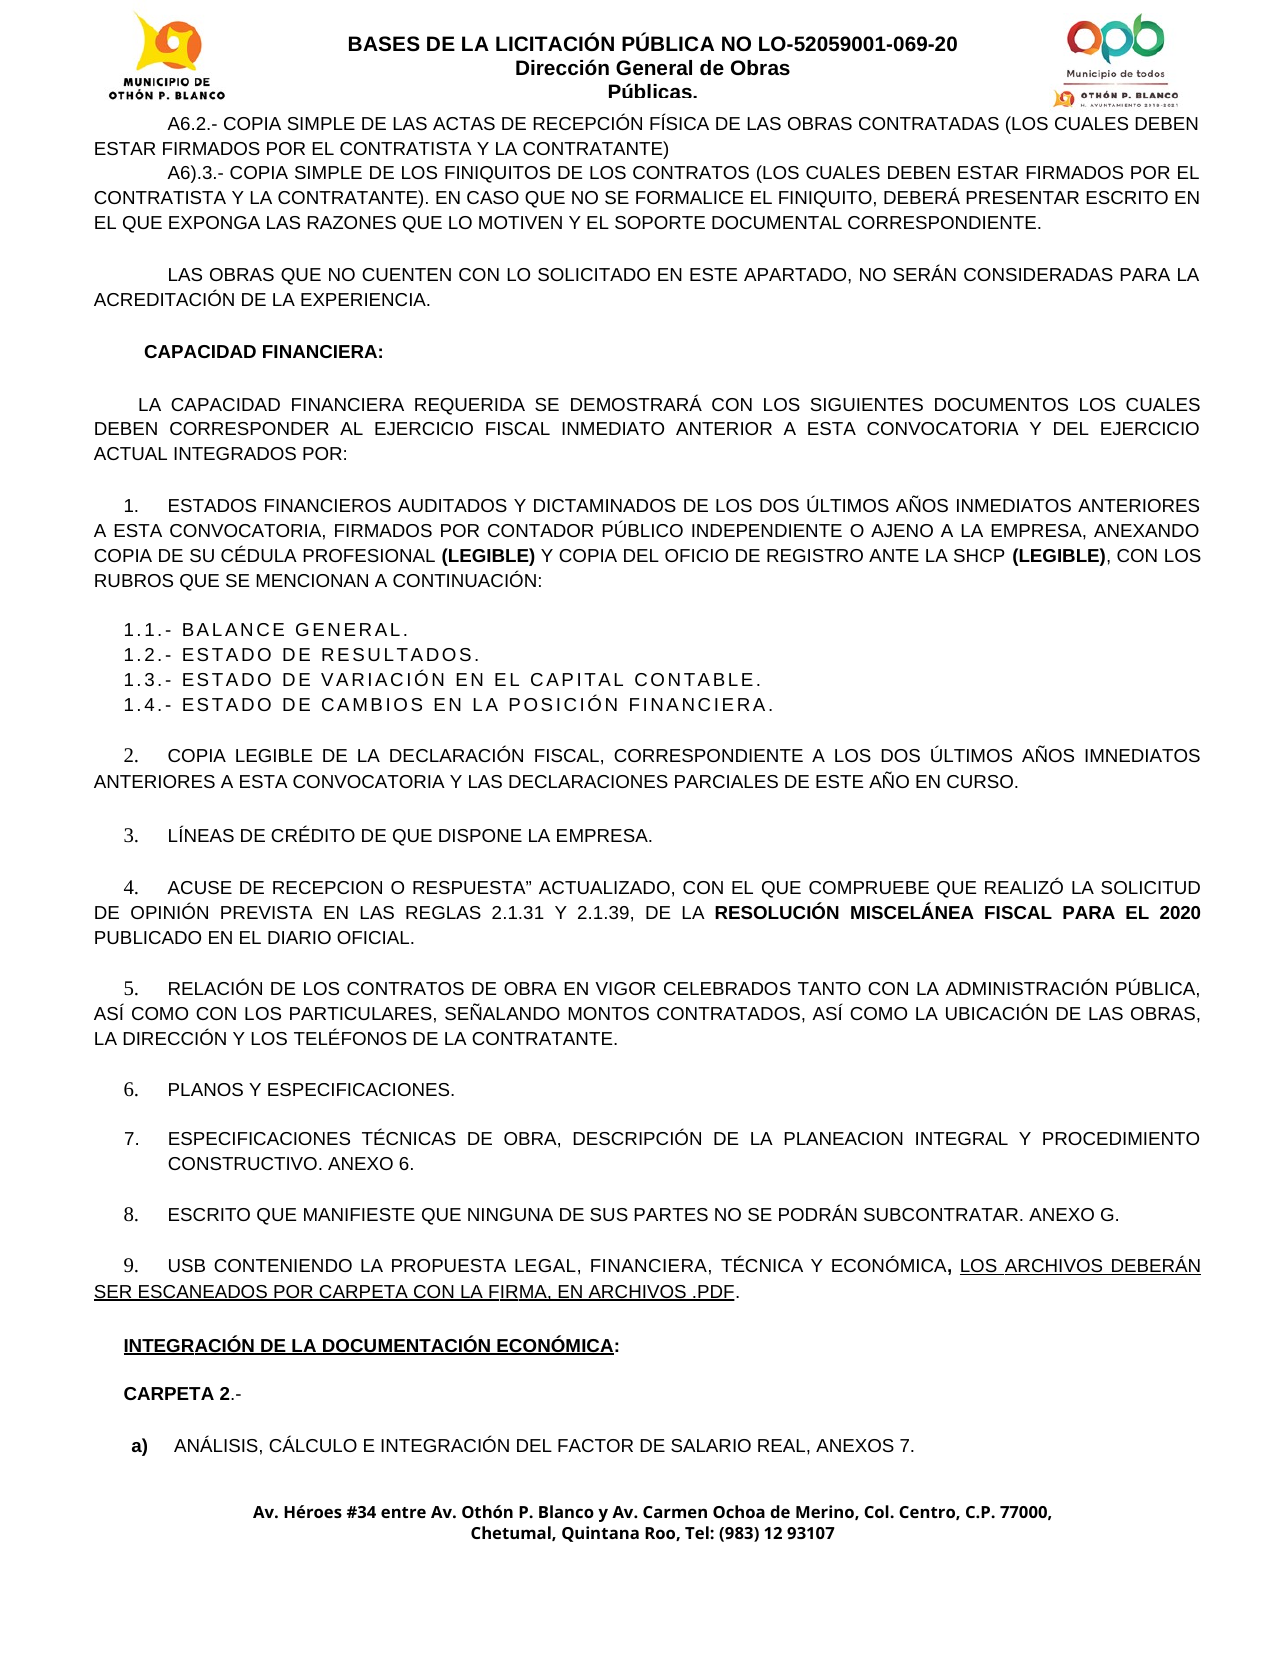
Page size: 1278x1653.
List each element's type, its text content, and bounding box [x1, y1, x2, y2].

list ESTADOS FINANCIEROS AUDITADOS Y DICTAMINADOS DE LOS DOS ÚLTIMOS AÑOS INMEDIATOS ANTERIORES A ESTA CONVOCATORIA, FIRMADOS POR CONTADOR PÚBLICO INDEPENDIENTE O AJENO A LA EMPRESA, ANEXANDO COPIA DE SU CÉDULA PROFESIONAL (LEGIBLE) Y COPIA DEL OFICIO DE REGISTRO ANTE LA SHCP (LEGIBLE), CON LOS RUBROS QUE SE MENCIONAN A CONTINUACIÓN: [94, 495, 1201, 591]
list 1.1.- BALANCE GENERAL. [94, 619, 1201, 641]
text A6.2.- COPIA SIMPLE DE LAS ACTAS DE RECEPCIÓN FÍSICA DE LAS OBRAS CONTRATADAS (LOS CUALES DEBEN ESTAR FIRMADOS POR EL CONTRATISTA Y LA CONTRATANTE) [94, 112, 1201, 159]
list RELACIÓN DE LOS CONTRATOS DE OBRA EN VIGOR CELEBRADOS TANTO CON LA ADMINISTRACIÓN PÚBLICA, ASÍ COMO CON LOS PARTICULARES, SEÑALANDO MONTOS CONTRATADOS, ASÍ COMO LA UBICACIÓN DE LAS OBRAS, LA DIRECCIÓN Y LOS TELÉFONOS DE LA CONTRATANTE. [94, 976, 1201, 1049]
list COPIA LEGIBLE DE LA DECLARACIÓN FISCAL, CORRESPONDIENTE A LOS DOS ÚLTIMOS AÑOS IMNEDIATOS ANTERIORES A ESTA CONVOCATORIA Y LAS DECLARACIONES PARCIALES DE ESTE AÑO EN CURSO. [94, 743, 1201, 792]
text CAPACIDAD FINANCIERA: [94, 341, 1201, 362]
list 1.4.- ESTADO DE CAMBIOS EN LA POSICIÓN FINANCIERA. [94, 694, 1201, 715]
text LA CAPACIDAD FINANCIERA REQUERIDA SE DEMOSTRARÁ CON LOS SIGUIENTES DOCUMENTOS LOS CUALES DEBEN CORRESPONDER AL EJERCICIO FISCAL INMEDIATO ANTERIOR A ESTA CONVOCATORIA Y DEL EJERCICIO ACTUAL INTEGRADOS POR: [94, 393, 1201, 464]
list LÍNEAS DE CRÉDITO DE QUE DISPONE LA EMPRESA. [94, 823, 1201, 847]
list ACUSE DE RECEPCION O RESPUESTA” ACTUALIZADO, CON EL QUE COMPRUEBE QUE REALIZÓ LA SOLICITUD DE OPINIÓN PREVISTA EN LAS REGLAS 2.1.31 Y 2.1.39, DE LA RESOLUCIÓN MISCELÁNEA FISCAL PARA EL 2020 PUBLICADO EN EL DIARIO OFICIAL. [94, 874, 1201, 948]
text CARPETA 2.- [94, 1383, 1201, 1404]
list ESCRITO QUE MANIFIESTE QUE NINGUNA DE SUS PARTES NO SE PODRÁN SUBCONTRATAR. ANEXO G. [94, 1202, 1201, 1226]
list PLANOS Y ESPECIFICACIONES. [94, 1076, 1201, 1101]
text LAS OBRAS QUE NO CUENTEN CON LO SOLICITADO EN ESTE APARTADO, NO SERÁN CONSIDERADAS PARA LA ACREDITACIÓN DE LA EXPERIENCIA. [94, 264, 1201, 310]
list 1.3.- ESTADO DE VARIACIÓN EN EL CAPITAL CONTABLE. [94, 669, 1201, 690]
text INTEGRACIÓN DE LA DOCUMENTACIÓN ECONÓMICA: [94, 1333, 1201, 1356]
list 1.2.- ESTADO DE RESULTADOS. [94, 644, 1201, 666]
picture [104, 0, 237, 112]
list ANÁLISIS, CÁLCULO E INTEGRACIÓN DEL FACTOR DE SALARIO REAL, ANEXOS 7. [131, 1435, 1204, 1457]
picture [1049, 13, 1192, 112]
list USB CONTENIENDO LA PROPUESTA LEGAL, FINANCIERA, TÉCNICA Y ECONÓMICA, LOS ARCHIVOS DEBERÁN SER ESCANEADOS POR CARPETA CON LA FIRMA, EN ARCHIVOS .PDF. [94, 1253, 1201, 1302]
text A6).3.- COPIA SIMPLE DE LOS FINIQUITOS DE LOS CONTRATOS (LOS CUALES DEBEN ESTAR FIRMADOS POR EL CONTRATISTA Y LA CONTRATANTE). EN CASO QUE NO SE FORMALICE EL FINIQUITO, DEBERÁ PRESENTAR ESCRITO EN EL QUE EXPONGA LAS RAZONES QUE LO MOTIVEN Y EL SOPORTE DOCUMENTAL CORRESPONDIENTE. [94, 162, 1201, 233]
list ESPECIFICACIONES TÉCNICAS DE OBRA, DESCRIPCIÓN DE LA PLANEACION INTEGRAL Y PROCEDIMIENTO CONSTRUCTIVO. ANEXO 6. [124, 1128, 1201, 1174]
